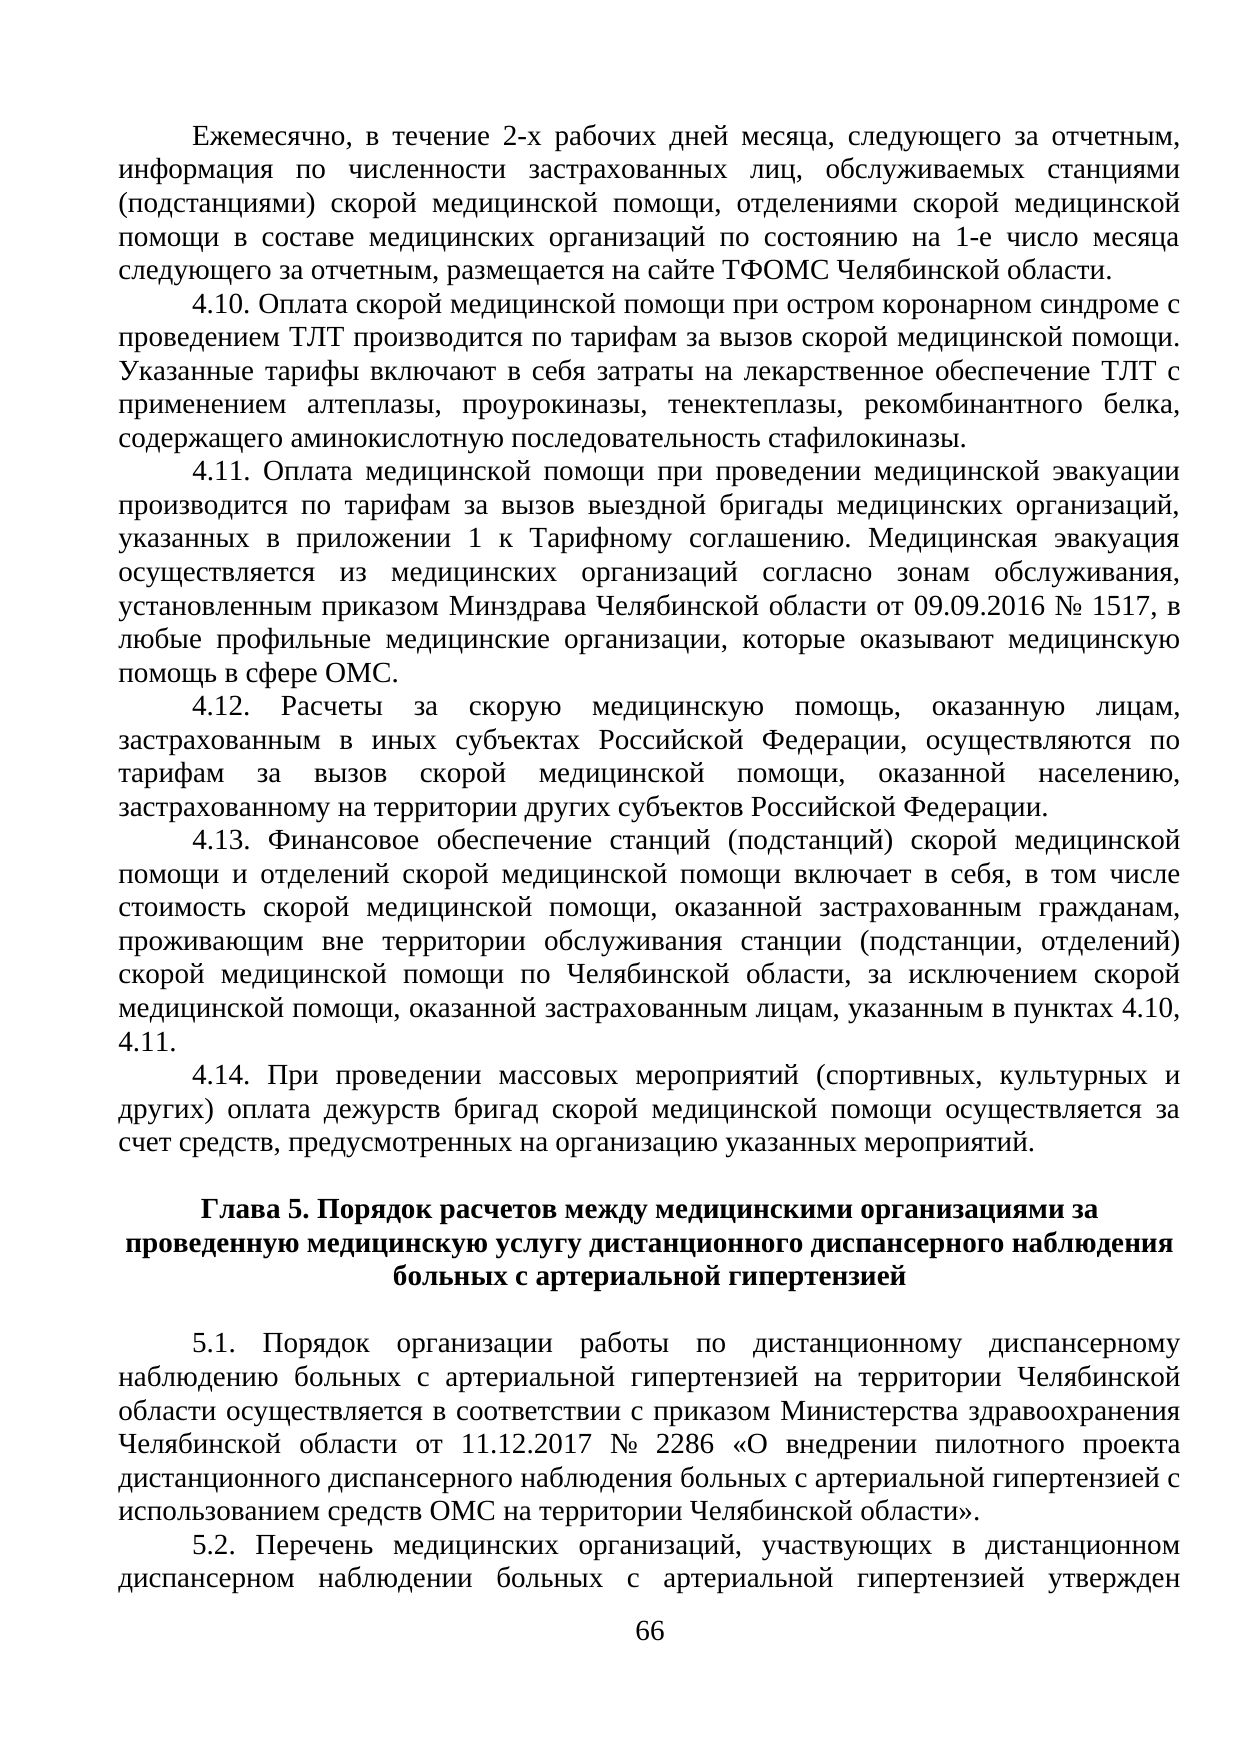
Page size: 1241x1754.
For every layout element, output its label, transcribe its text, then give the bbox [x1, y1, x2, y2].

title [118, 1527, 1181, 1594]
title Глава 5. Порядок расчетов между медицинскими организациями за проведенную медицинскую услугу дистанционного диспансерного наблюдения больных с артериальной гипертензией [118, 1191, 1181, 1292]
text 4.12. Расчеты за скорую медицинскую помощь, оказанную лицам, застрахованным в иных субъектах Российской Федерации, осуществляются по тарифам за вызов скорой медицинской помощи, оказанной населению, застрахованному на территории других субъектов Российской Федерации. [118, 688, 1181, 822]
title 5.1. Порядок организации работы по дистанционному диспансерному наблюдению больных с артериальной гипертензией на территории Челябинской области осуществляется в соответствии с приказом Министерства здравоохранения Челябинской области от 11.12.2017 № 2286 «О внедрении пилотного проекта дистанционного диспансерного наблюдения больных с артериальной гипертензией с использованием средств ОМС на территории Челябинской области». [118, 1326, 1181, 1527]
text 4.10. Оплата скорой медицинской помощи при остром коронарном синдроме с проведением ТЛТ производится по тарифам за вызов скорой медицинской помощи. Указанные тарифы включают в себя затраты на лекарственное обеспечение ТЛТ с применением алтеплазы, проурокиназы, тенектеплазы, рекомбинантного белка, содержащего аминокислотную последовательность стафилокиназы. [118, 286, 1181, 453]
text 4.13. Финансовое обеспечение станций (подстанций) скорой медицинской помощи и отделений скорой медицинской помощи включает в себя, в том числе стоимость скорой медицинской помощи, оказанной застрахованным гражданам, проживающим вне территории обслуживания станции (подстанции, отделений) скорой медицинской помощи по Челябинской области, за исключением скорой медицинской помощи, оказанной застрахованным лицам, указанным в пунктах 4.10, 4.11. [118, 822, 1181, 1057]
text 4.14. При проведении массовых мероприятий (спортивных, культурных и других) оплата дежурств бригад скорой медицинской помощи осуществляется за счет средств, предусмотренных на организацию указанных мероприятий. [118, 1057, 1181, 1158]
text Ежемесячно, в течение 2-х рабочих дней месяца, следующего за отчетным, информация по численности застрахованных лиц, обслуживаемых станциями (подстанциями) скорой медицинской помощи, отделениями скорой медицинской помощи в составе медицинских организаций по состоянию на 1-е число месяца следующего за отчетным, размещается на сайте ТФОМС Челябинской области. [118, 118, 1181, 286]
text 4.11. Оплата медицинской помощи при проведении медицинской эвакуации производится по тарифам за вызов выездной бригады медицинских организаций, указанных в приложении 1 к Тарифному соглашению. Медицинская эвакуация осуществляется из медицинских организаций согласно зонам обслуживания, установленным приказом Минздрава Челябинской области от 09.09.2016 № 1517, в любые профильные медицинские организации, которые оказывают медицинскую помощь в сфере ОМС. [118, 453, 1181, 688]
